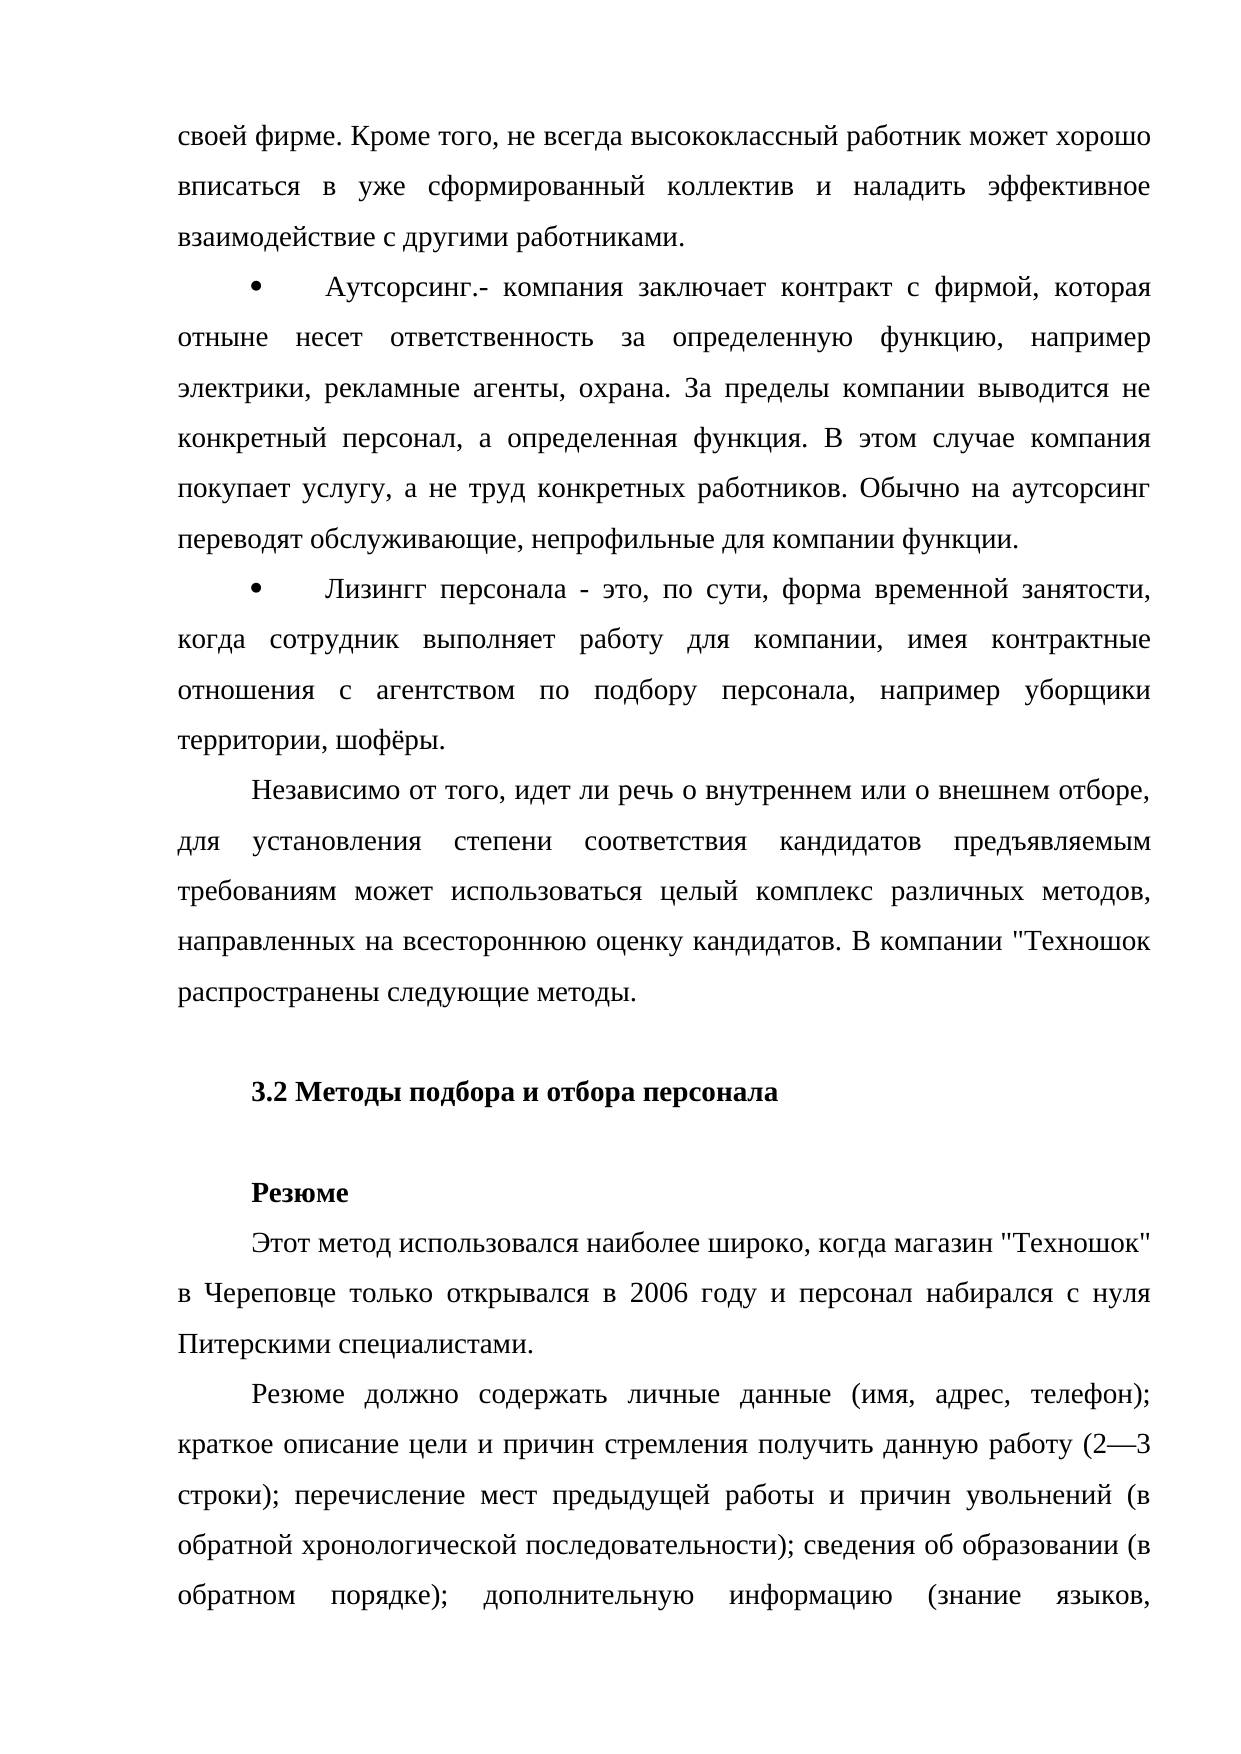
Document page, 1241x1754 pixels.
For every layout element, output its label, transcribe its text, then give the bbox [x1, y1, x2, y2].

list Лизингг персонала - это, по сути, форма временной занятости, когда сотрудник выполняет работу для компании, имея контрактные отношения с агентством по подбору персонала, например уборщики территории, шофёры. [177, 571, 1152, 756]
text Независимо от того, идет ли речь о внутреннем или о внешнем отборе, для установления степени соответствия кандидатов предъявляемым требованиям может использоваться целый комплекс различных методов, направленных на всестороннюю оценку кандидатов. В компании "Техношок распространены следующие методы. [177, 772, 1152, 1007]
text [177, 118, 1152, 252]
list Аутсорсинг.- компания заключает контракт с фирмой, которая отныне несет ответственность за определенную функцию, например электрики, рекламные агенты, охрана. За пределы компании выводится не конкретный персонал, а определенная функция. В этом случае компания покупает услугу, а не труд конкретных работников. Обычно на аутсорсинг переводят обслуживающие, непрофильные для компании функции. [177, 269, 1152, 554]
text 3.2 Методы подбора и отбора персонала [177, 1074, 1152, 1108]
text Этот метод использовался наиболее широко, когда магазин "Техношок" в Череповце только открывался в 2006 году и персонал набирался с нуля Питерскими специалистами. [177, 1225, 1152, 1359]
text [177, 1376, 1152, 1611]
text Резюме [177, 1175, 1152, 1208]
